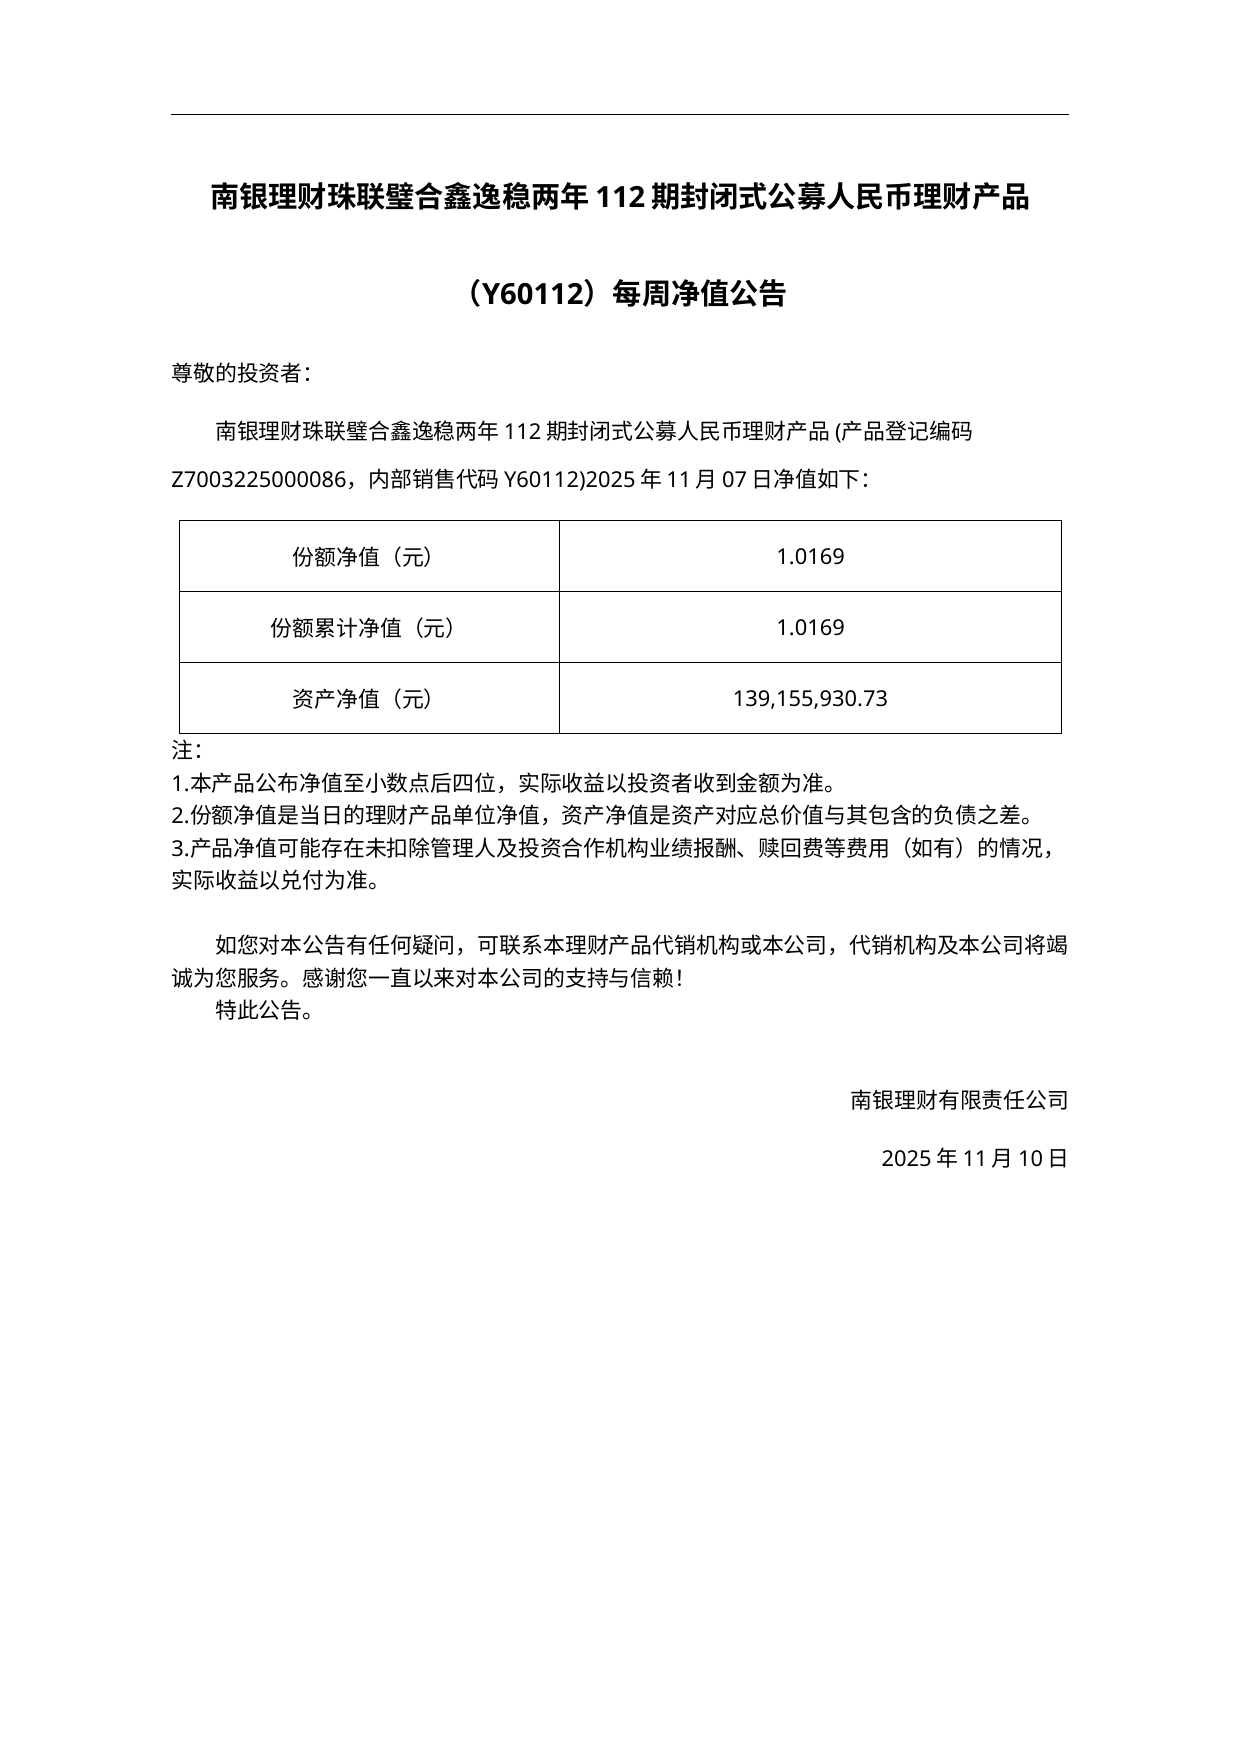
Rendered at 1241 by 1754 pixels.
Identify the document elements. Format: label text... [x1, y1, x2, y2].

table_cell 份额累计净值（元） [180, 592, 559, 662]
text 南银理财珠联璧合鑫逸稳两年112期封闭式公募人民币理财产品 (产品登记编码Z7003225000086，内部销售代码Y60112)2025年11月07日净值如下： [171, 413, 1069, 494]
table_cell 1.0169 [560, 592, 1061, 662]
text 南银理财珠联璧合鑫逸稳两年112期封闭式公募人民币理财产品（Y60112）每周净值公告 [171, 162, 1069, 324]
text 特此公告。 [171, 993, 1069, 1025]
text 尊敬的投资者： [171, 355, 1069, 388]
text 1.本产品公布净值至小数点后四位，实际收益以投资者收到金额为准。 [171, 765, 1069, 798]
text 2.份额净值是当日的理财产品单位净值，资产净值是资产对应总价值与其包含的负债之差。 [171, 798, 1069, 830]
table_header 1.0169 [560, 521, 1061, 591]
table_cell 139,155,930.73 [560, 663, 1061, 733]
table_cell 资产净值（元） [180, 663, 559, 733]
table_header 份额净值（元） [180, 521, 559, 591]
text 2025年11月10日 [171, 1140, 1069, 1173]
text 3.产品净值可能存在未扣除管理人及投资合作机构业绩报酬、赎回费等费用（如有）的情况，实际收益以兑付为准。 [171, 830, 1069, 895]
text 南银理财有限责任公司 [171, 1082, 1069, 1115]
text 如您对本公告有任何疑问，可联系本理财产品代销机构或本公司，代销机构及本公司将竭诚为您服务。感谢您一直以来对本公司的支持与信赖！ [171, 928, 1069, 993]
text 注： [171, 733, 1069, 765]
